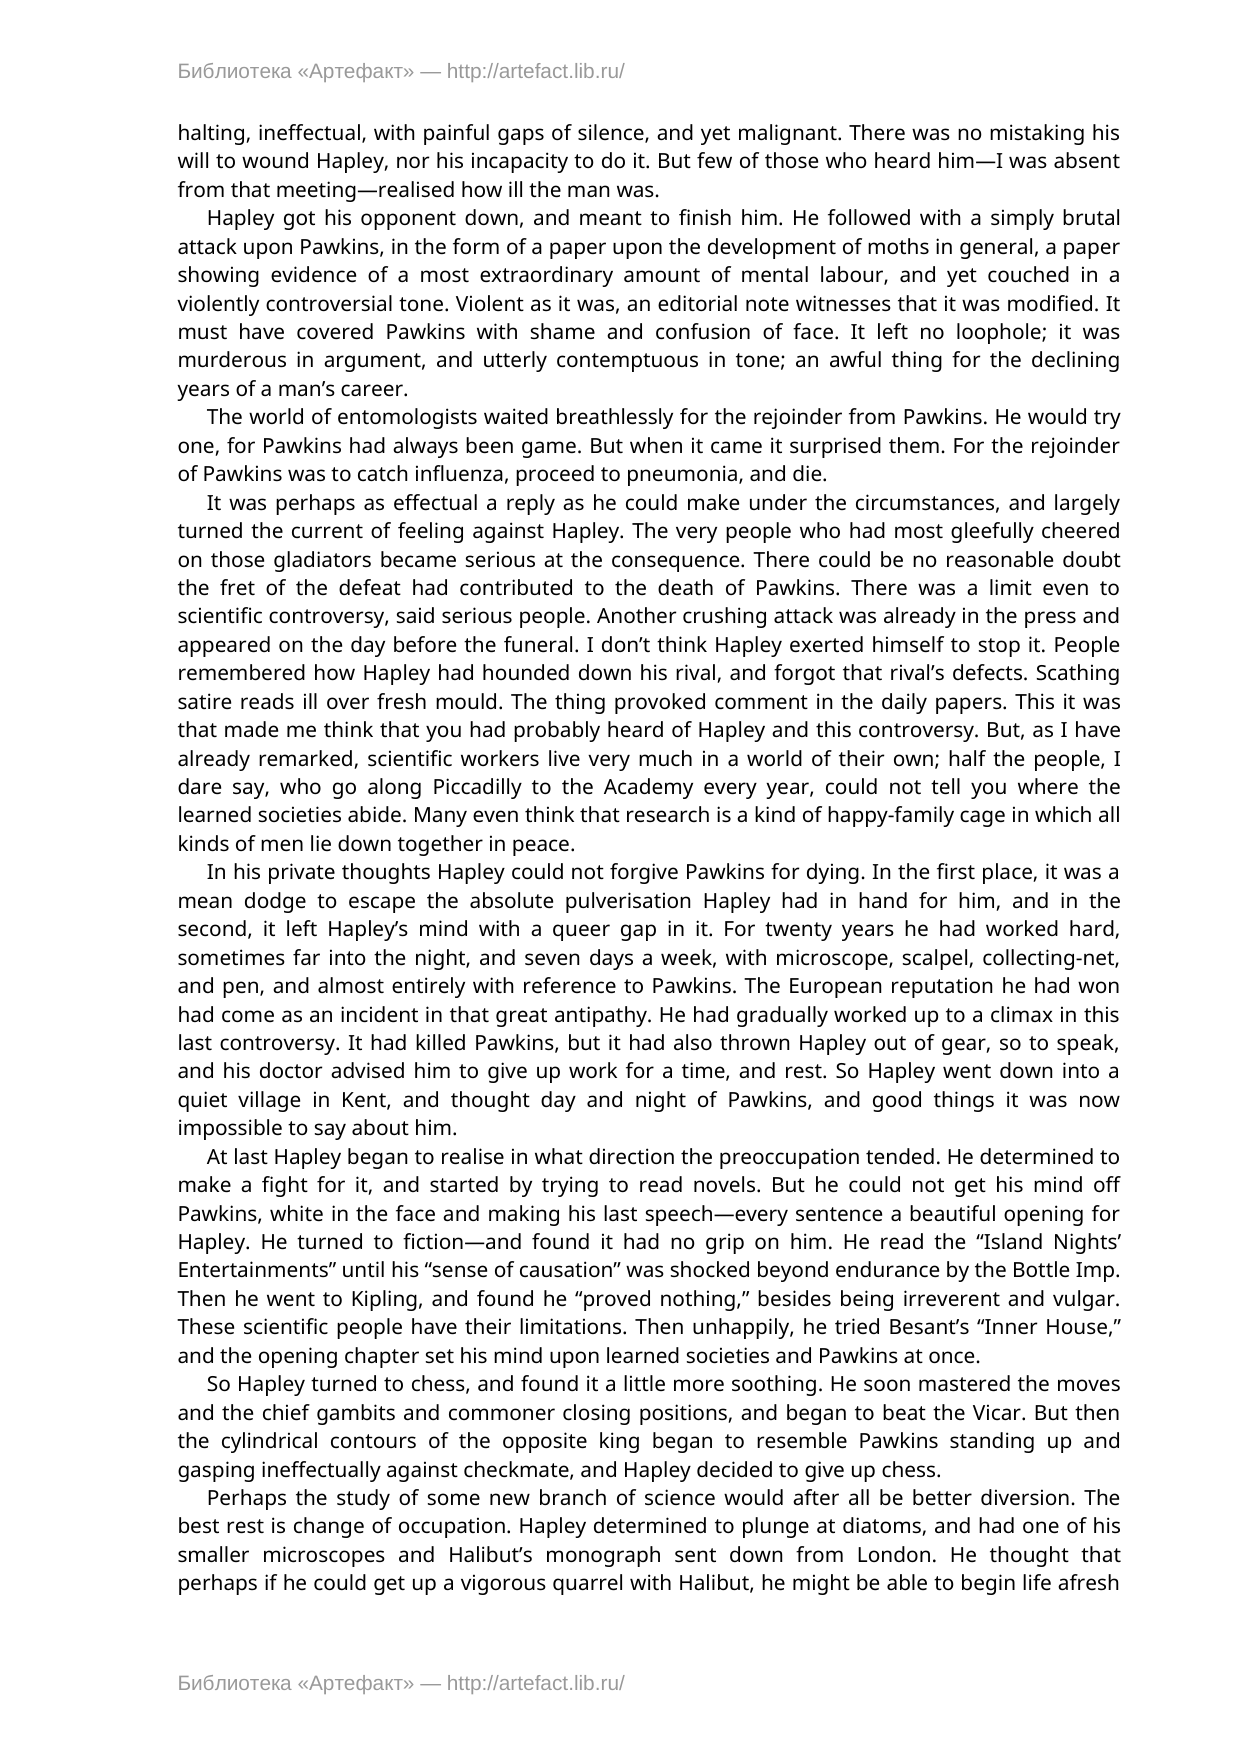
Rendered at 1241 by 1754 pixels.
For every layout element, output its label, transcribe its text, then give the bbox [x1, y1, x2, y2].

text The world of entomologists waited breathlessly for the rejoinder from Pawkins. He would try one, for Pawkins had always been game. But when it came it surprised them. For the rejoinder of Pawkins was to catch influenza, proceed to pneumonia, and die. [177, 402, 1122, 488]
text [177, 1483, 1122, 1597]
text At last Hapley began to realise in what direction the preoccupation tended. He determined to make a fight for it, and started by trying to read novels. But he could not get his mind off Pawkins, white in the face and making his last speech—every sentence a beautiful opening for Hapley. He turned to fiction—and found it had no grip on him. He read the “Island Nights’ Entertainments” until his “sense of causation” was shocked beyond endurance by the Bottle Imp. Then he went to Kipling, and found he “proved nothing,” besides being irreverent and vulgar. These scientific people have their limitations. Then unhappily, he tried Besant’s “Inner House,” and the opening chapter set his mind upon learned societies and Pawkins at once. [177, 1142, 1122, 1369]
text It was perhaps as effectual a reply as he could make under the circumstances, and largely turned the current of feeling against Hapley. The very people who had most gleefully cheered on those gladiators became serious at the consequence. There could be no reasonable doubt the fret of the defeat had contributed to the death of Pawkins. There was a limit even to scientific controversy, said serious people. Another crushing attack was already in the press and appeared on the day before the funeral. I don’t think Hapley exerted himself to stop it. People remembered how Hapley had hounded down his rival, and forgot that rival’s defects. Scathing satire reads ill over fresh mould. The thing provoked comment in the daily papers. This it was that made me think that you had probably heard of Hapley and this controversy. But, as I have already remarked, scientific workers live very much in a world of their own; half the people, I dare say, who go along Piccadilly to the Academy every year, could not tell you where the learned societies abide. Many even think that research is a kind of happy-family cage in which all kinds of men lie down together in peace. [177, 488, 1122, 857]
text Hapley got his opponent down, and meant to finish him. He followed with a simply brutal attack upon Pawkins, in the form of a paper upon the development of moths in general, a paper showing evidence of a most extraordinary amount of mental labour, and yet couched in a violently controversial tone. Violent as it was, an editorial note witnesses that it was modified. It must have covered Pawkins with shame and confusion of face. It left no loophole; it was murderous in argument, and utterly contemptuous in tone; an awful thing for the declining years of a man’s career. [177, 203, 1122, 402]
text So Hapley turned to chess, and found it a little more soothing. He soon mastered the moves and the chief gambits and commoner closing positions, and began to beat the Vicar. But then the cylindrical contours of the opposite king began to resemble Pawkins standing up and gasping ineffectually against checkmate, and Hapley decided to give up chess. [177, 1369, 1122, 1483]
text In his private thoughts Hapley could not forgive Pawkins for dying. In the first place, it was a mean dodge to escape the absolute pulverisation Hapley had in hand for him, and in the second, it left Hapley’s mind with a queer gap in it. For twenty years he had worked hard, sometimes far into the night, and seven days a week, with microscope, scalpel, collecting-net, and pen, and almost entirely with reference to Pawkins. The European reputation he had won had come as an incident in that great antipathy. He had gradually worked up to a climax in this last controversy. It had killed Pawkins, but it had also thrown Hapley out of gear, so to speak, and his doctor advised him to give up work for a time, and rest. So Hapley went down into a quiet village in Kent, and thought day and night of Pawkins, and good things it was now impossible to say about him. [177, 857, 1122, 1142]
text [177, 118, 1122, 203]
